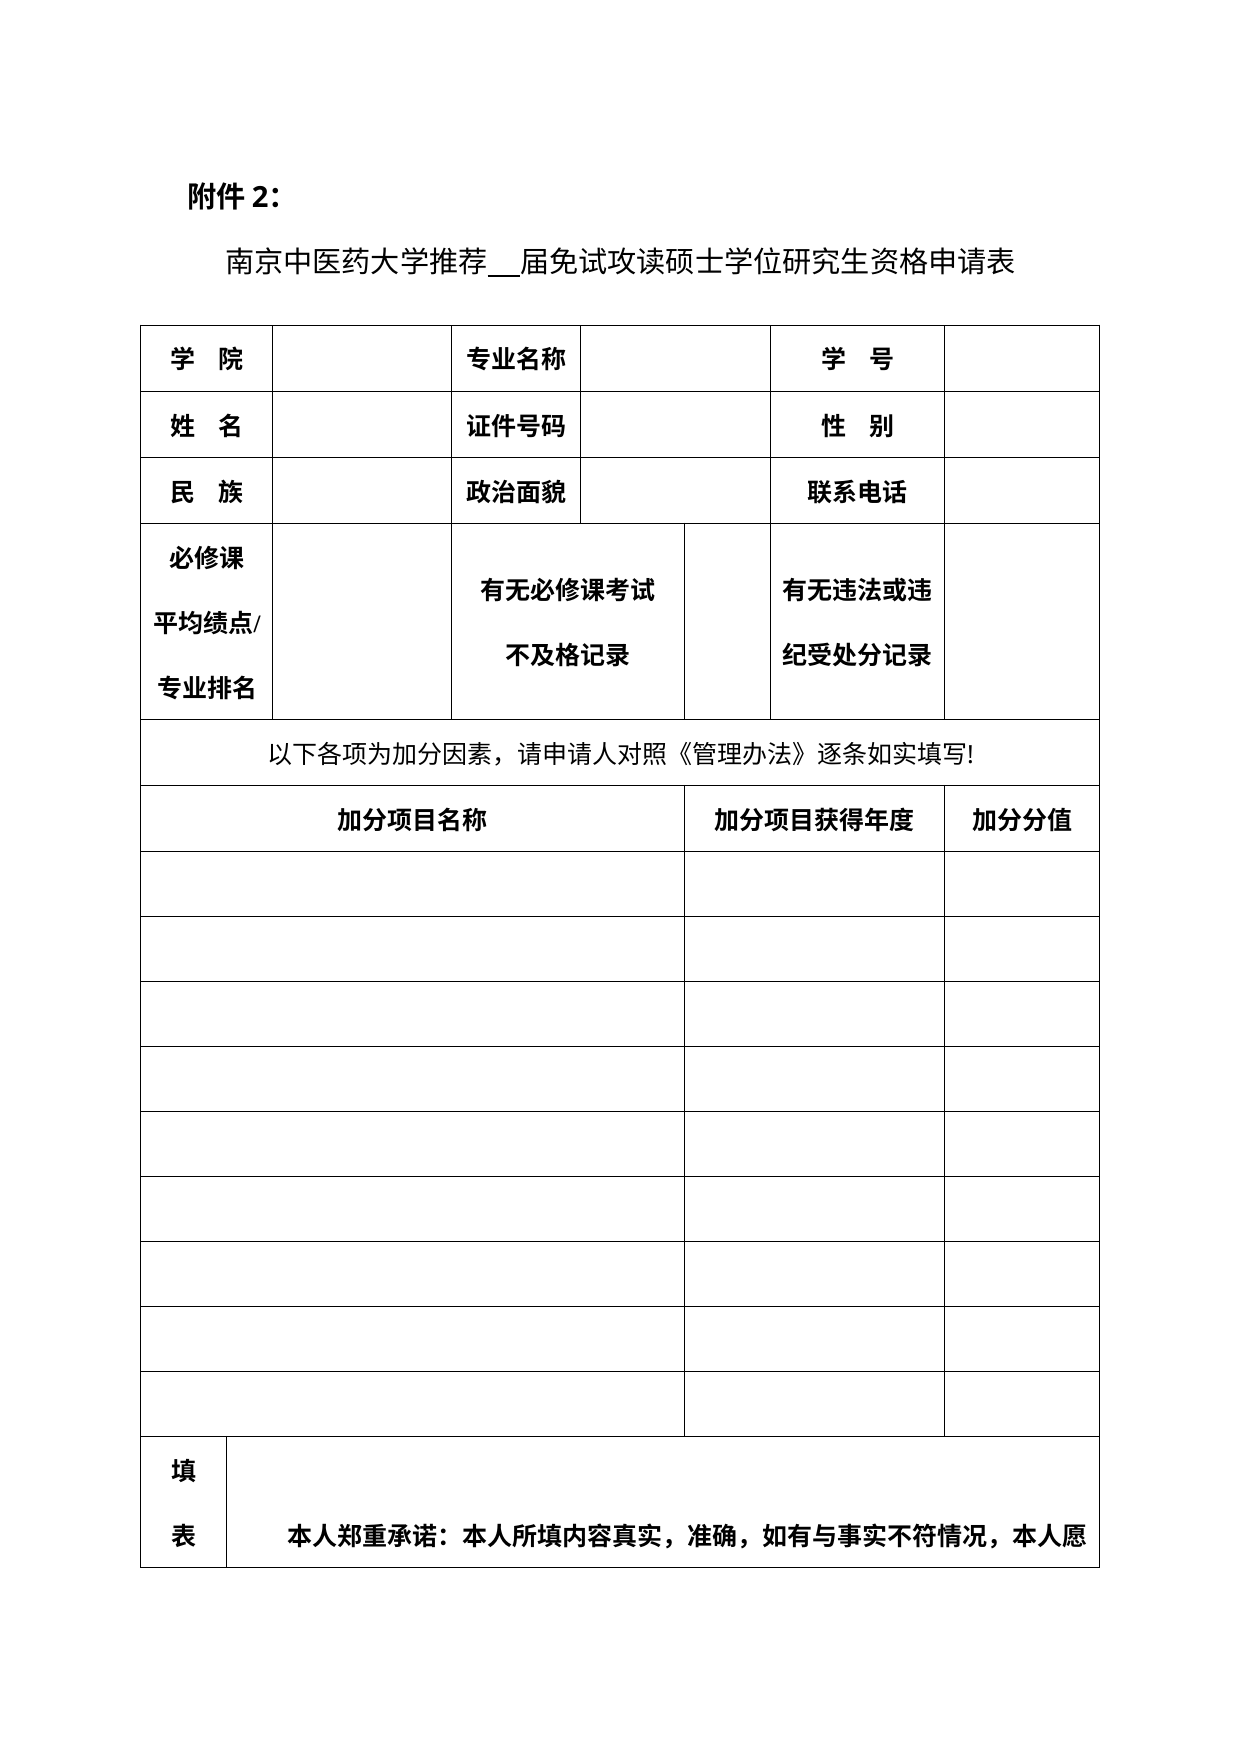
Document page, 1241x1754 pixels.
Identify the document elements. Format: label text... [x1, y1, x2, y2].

table_cell [945, 1307, 1099, 1371]
table_cell [273, 524, 451, 719]
table_header [945, 326, 1099, 391]
table_cell [581, 458, 770, 523]
table_cell [685, 1177, 944, 1241]
table_cell 民 族 [141, 458, 272, 523]
table_cell [685, 1307, 944, 1371]
table_cell [141, 1372, 684, 1436]
table_header [273, 326, 451, 391]
table_cell [141, 1047, 684, 1111]
table_cell 姓 名 [141, 392, 272, 457]
table_cell [685, 917, 944, 981]
table_cell 加分分值 [945, 786, 1099, 851]
table_cell 加分项目名称 [141, 786, 684, 851]
table_cell [945, 1112, 1099, 1176]
table_cell [685, 1372, 944, 1436]
table_cell [945, 524, 1099, 719]
table_cell [685, 1242, 944, 1306]
table_cell [945, 1242, 1099, 1306]
table_cell [945, 852, 1099, 916]
table_cell [273, 458, 451, 523]
table_cell [141, 852, 684, 916]
table_header 学 院 [141, 326, 272, 391]
table_cell [273, 392, 451, 457]
table_cell 性 别 [771, 392, 944, 457]
table_cell [685, 982, 944, 1046]
text 附件2： [187, 162, 1053, 227]
table_cell [141, 1177, 684, 1241]
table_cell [227, 1437, 1099, 1567]
table_cell [945, 458, 1099, 523]
table_cell [945, 982, 1099, 1046]
table_cell [685, 852, 944, 916]
table_cell [945, 1372, 1099, 1436]
table_header 专业名称 [452, 326, 580, 391]
table_cell 政治面貌 [452, 458, 580, 523]
table_cell 以下各项为加分因素，请申请人对照《管理办法》逐条如实填写! [141, 720, 1099, 785]
table_cell [141, 1307, 684, 1371]
text 南京中医药大学推荐 届免试攻读硕士学位研究生资格申请表 [187, 227, 1053, 292]
table_cell [685, 524, 770, 719]
table_cell [141, 1242, 684, 1306]
table_cell [141, 982, 684, 1046]
table_cell [945, 1047, 1099, 1111]
table_cell 联系电话 [771, 458, 944, 523]
table_cell [685, 1112, 944, 1176]
table_header 学 号 [771, 326, 944, 391]
table_cell 加分项目获得年度 [685, 786, 944, 851]
table_cell 有无必修课考试 不及格记录 [452, 524, 684, 719]
table_cell 有无违法或违纪受处分记录 [771, 524, 944, 719]
table_cell 填 表 人 承 诺 [141, 1437, 226, 1567]
table_cell [945, 1177, 1099, 1241]
table_cell [945, 392, 1099, 457]
table_cell [945, 917, 1099, 981]
table_cell 必修课 平均绩点/专业排名 [141, 524, 272, 719]
table_cell [141, 917, 684, 981]
table_cell [581, 392, 770, 457]
table_header [581, 326, 770, 391]
table_cell [141, 1112, 684, 1176]
table_cell [685, 1047, 944, 1111]
table_cell 证件号码 [452, 392, 580, 457]
